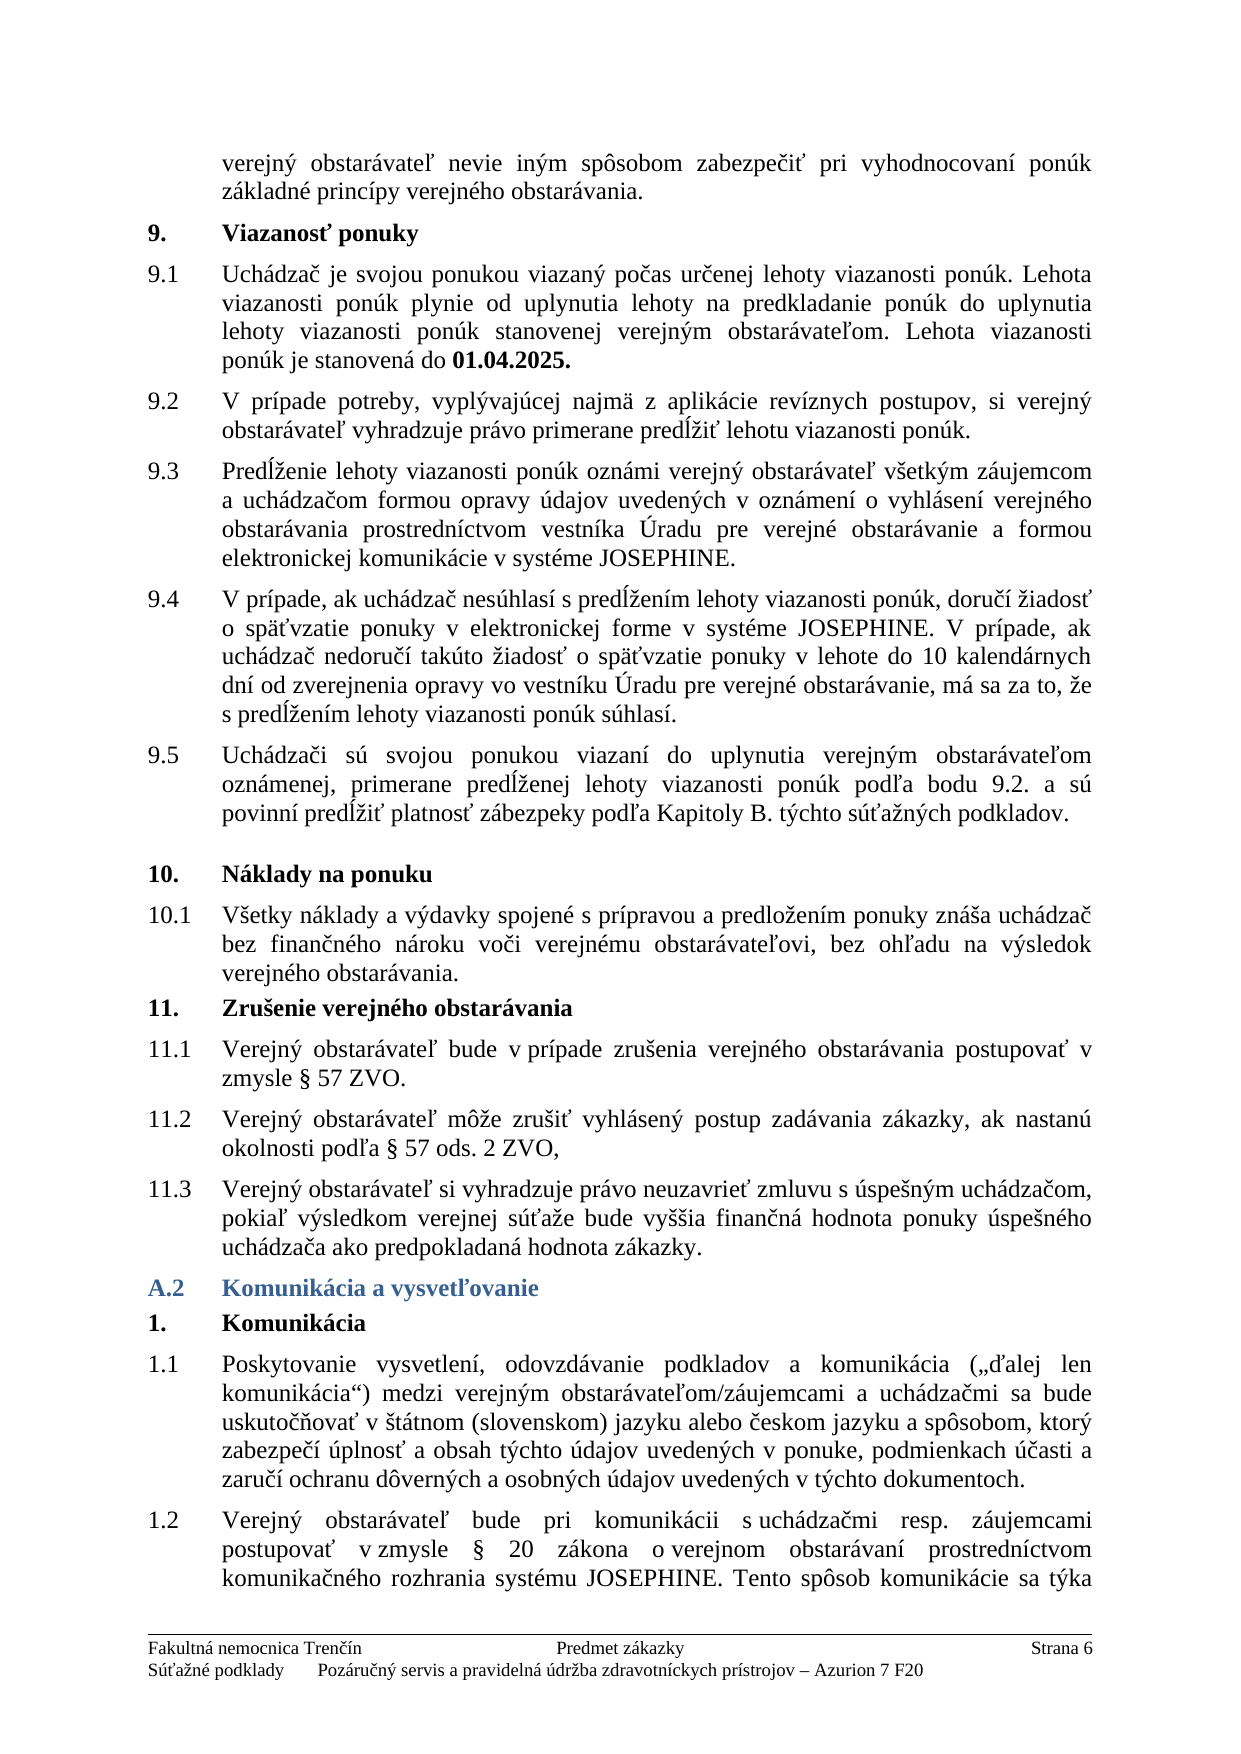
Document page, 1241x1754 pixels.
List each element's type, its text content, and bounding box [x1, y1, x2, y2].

text Verejný obstarávateľ môže zrušiť vyhlásený postup zadávania zákazky, ak nastanú okolnosti podľa § 57 ods. 2 ZVO, [148, 1104, 1092, 1162]
subtitle Komunikácia a vysvetľovanie [148, 1273, 1092, 1302]
text Poskytovanie vysvetlení, odovzdávanie podkladov a komunikácia („ďalej len komunikácia“) medzi verejným obstarávateľom/záujemcami a uchádzačmi sa bude uskutočňovať v štátnom (slovenskom) jazyku alebo českom jazyku a spôsobom, ktorý zabezpečí úplnosť a obsah týchto údajov uvedených v ponuke, podmienkach účasti a zaručí ochranu dôverných a osobných údajov uvedených v týchto dokumentoch. [148, 1349, 1092, 1493]
text V prípade, ak uchádzač nesúhlasí s predĺžením lehoty viazanosti ponúk, doručí žiadosť o späťvzatie ponuky v elektronickej forme v systéme JOSEPHINE. V prípade, ak uchádzač nedoručí takúto žiadosť o späťvzatie ponuky v lehote do 10 kalendárnych dní od zverejnenia opravy vo vestníku Úradu pre verejné obstarávanie, má sa za to, že s predĺžením lehoty viazanosti ponúk súhlasí. [148, 584, 1092, 728]
text Uchádzač je svojou ponukou viazaný počas určenej lehoty viazanosti ponúk. Lehota viazanosti ponúk plynie od uplynutia lehoty na predkladanie ponúk do uplynutia lehoty viazanosti ponúk stanovenej verejným obstarávateľom. Lehota viazanosti ponúk je stanovená do 01.04.2025. [148, 259, 1092, 374]
text Verejný obstarávateľ si vyhradzuje právo neuzavrieť zmluvu s úspešným uchádzačom, pokiaľ výsledkom verejnej súťaže bude vyššia finančná hodnota ponuky úspešného uchádzača ako predpokladaná hodnota zákazky. [148, 1174, 1092, 1260]
text Viazanosť ponuky [148, 218, 1092, 246]
text Všetky náklady a výdavky spojené s prípravou a predložením ponuky znáša uchádzač bez finančného nároku voči verejnému obstarávateľovi, bez ohľadu na výsledok verejného obstarávania. [148, 900, 1092, 987]
text Predĺženie lehoty viazanosti ponúk oznámi verejný obstarávateľ všetkým záujemcom a uchádzačom formou opravy údajov uvedených v oznámení o vyhlásení verejného obstarávania prostredníctvom vestníka Úradu pre verejné obstarávanie a formou elektronickej komunikácie v systéme JOSEPHINE. [148, 456, 1092, 571]
text Zrušenie verejného obstarávania [148, 993, 1092, 1022]
text Komunikácia [148, 1308, 1092, 1337]
text V prípade potreby, vyplývajúcej najmä z aplikácie revíznych postupov, si verejný obstarávateľ vyhradzuje právo primerane predĺžiť lehotu viazanosti ponúk. [148, 386, 1092, 444]
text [148, 148, 1092, 205]
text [148, 1505, 1092, 1592]
text Uchádzači sú svojou ponukou viazaní do uplynutia verejným obstarávateľom oznámenej, primerane predĺženej lehoty viazanosti ponúk podľa bodu 9.2. a sú povinní predĺžiť platnosť zábezpeky podľa Kapitoly B. týchto súťažných podkladov. [148, 740, 1092, 826]
text Verejný obstarávateľ bude v prípade zrušenia verejného obstarávania postupovať v zmysle § 57 ZVO. [148, 1034, 1092, 1092]
text Náklady na ponuku [148, 859, 1092, 888]
